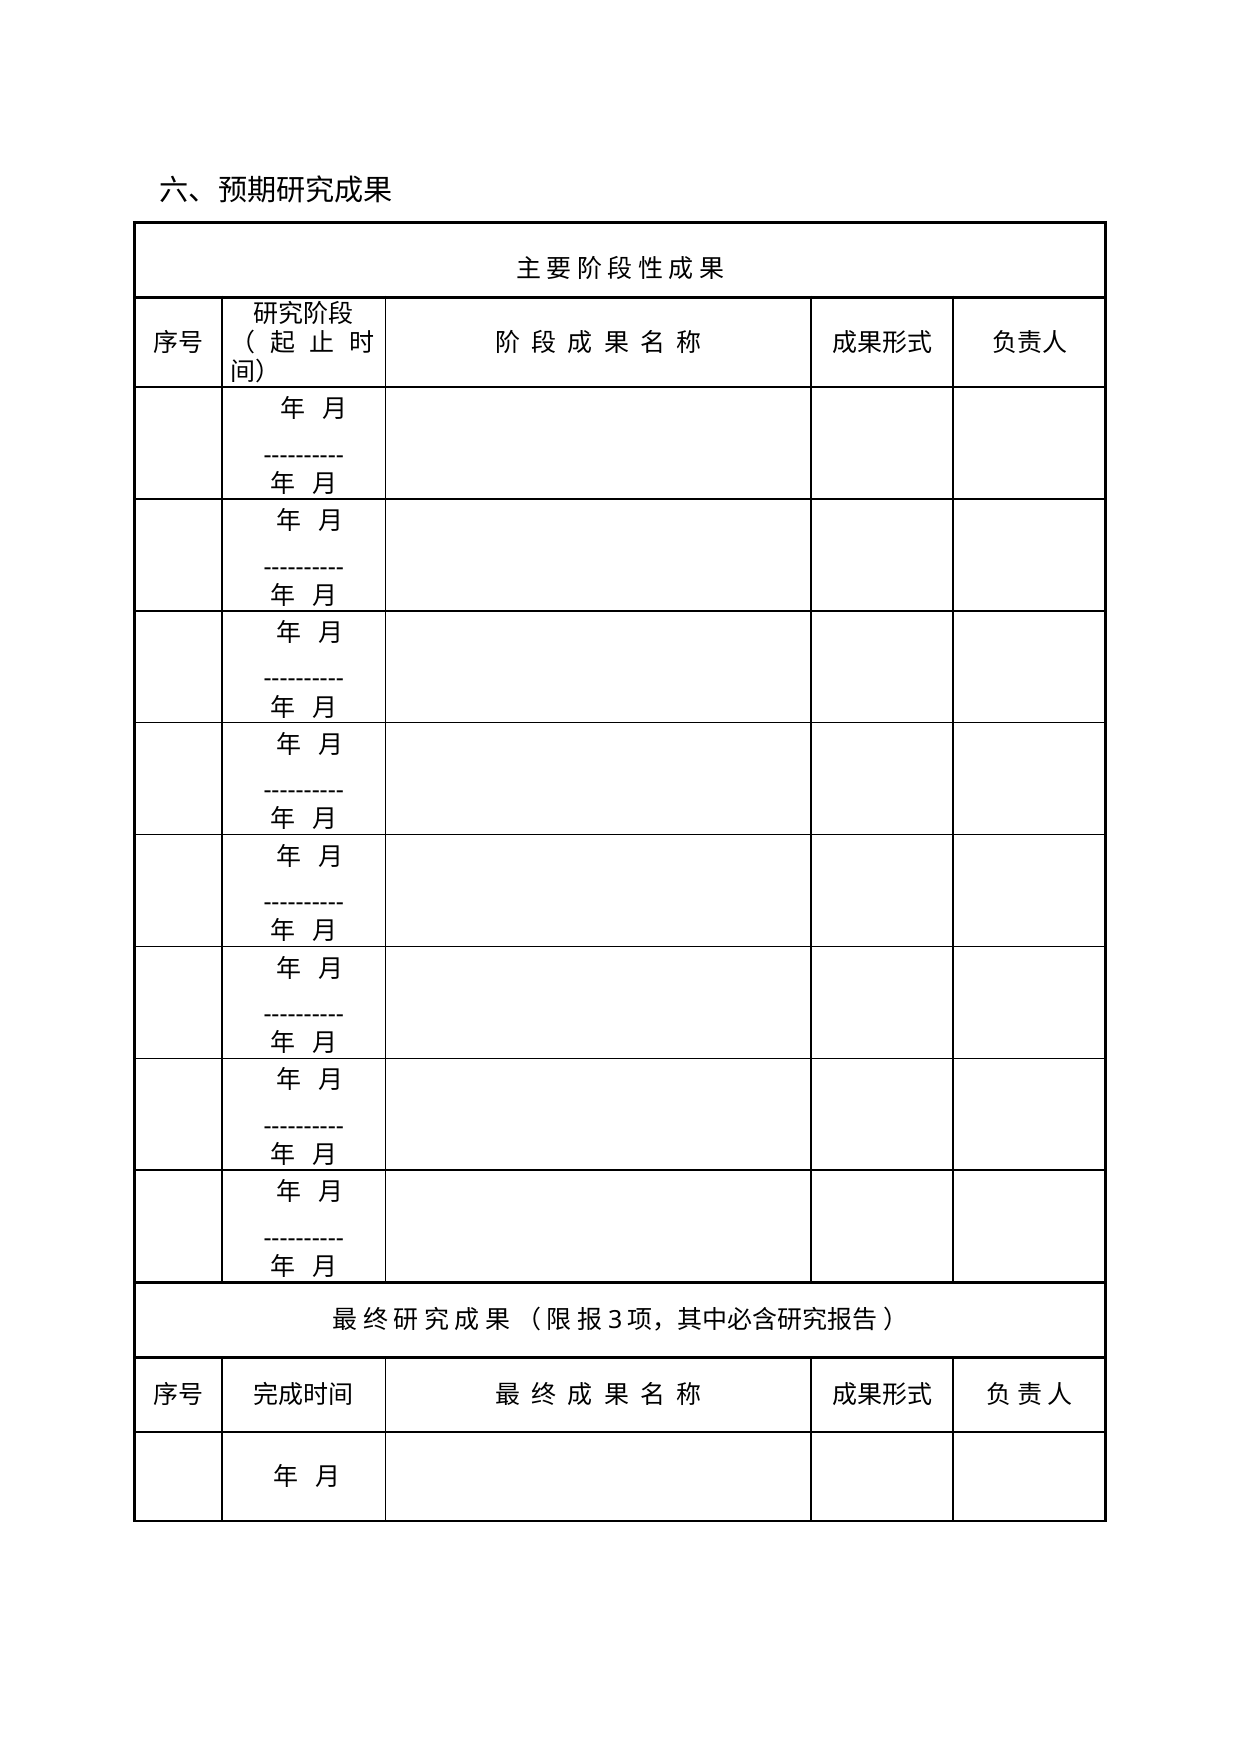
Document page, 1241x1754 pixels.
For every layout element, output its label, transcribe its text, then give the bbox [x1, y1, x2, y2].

table_cell [386, 947, 810, 1057]
table_cell [136, 1433, 221, 1520]
table_cell 年 月 ---------- 年 月 [223, 947, 385, 1057]
table_cell [136, 1171, 221, 1281]
table_cell [954, 612, 1104, 722]
table_cell 年 月 ---------- 年 月 [223, 388, 385, 498]
table_cell 年 月 ---------- 年 月 [223, 500, 385, 610]
table_cell [812, 1171, 952, 1281]
table_cell [812, 500, 952, 610]
table_header 主 要 阶 段 性 成 果 [136, 224, 1104, 296]
table_cell [386, 835, 810, 946]
table_cell 成果形式 [812, 299, 952, 386]
table_cell [954, 1171, 1104, 1281]
table_cell 完成时间 [223, 1359, 385, 1431]
table_cell [386, 1171, 810, 1281]
table_cell [812, 835, 952, 946]
table_cell [812, 947, 952, 1057]
table_cell [136, 947, 221, 1057]
table_cell 成果形式 [812, 1359, 952, 1431]
table_cell 序号 [136, 299, 221, 386]
table_cell [954, 388, 1104, 498]
table_cell [812, 388, 952, 498]
table_cell 最 终 成 果 名 称 [386, 1359, 810, 1431]
table_cell 年 月 ---------- 年 月 [223, 723, 385, 834]
table_cell 年 月 ---------- 年 月 [223, 835, 385, 946]
table_cell [386, 1059, 810, 1169]
table_cell [812, 1059, 952, 1169]
table_cell 负责人 [954, 299, 1104, 386]
table_cell [136, 723, 221, 834]
table_cell [954, 500, 1104, 610]
table_cell [136, 388, 221, 498]
table_cell [812, 1433, 952, 1520]
table_cell 年 月 ---------- 年 月 [223, 1059, 385, 1169]
table_cell [386, 388, 810, 498]
table_cell [954, 1433, 1104, 1520]
table_cell [136, 1059, 221, 1169]
table_cell 年 月 ---------- 年 月 [223, 612, 385, 722]
table_cell 阶 段 成 果 名 称 [386, 299, 810, 386]
table_cell 年 月 [223, 1433, 385, 1520]
table_cell [386, 723, 810, 834]
table_cell 负 责 人 [954, 1359, 1104, 1431]
table_cell [386, 500, 810, 610]
table_cell [136, 835, 221, 946]
table_cell [954, 723, 1104, 834]
table_cell [954, 1059, 1104, 1169]
table_cell [812, 723, 952, 834]
table_cell [386, 612, 810, 722]
table_cell [136, 612, 221, 722]
text 六、预期研究成果 [159, 155, 1000, 221]
table_cell 最 终 研 究 成 果 （ 限 报 3项，其中必含研究报告 ） [136, 1284, 1104, 1356]
table_cell 年 月 ---------- 年 月 [223, 1171, 385, 1281]
table_cell 序号 [136, 1359, 221, 1431]
table_cell 研究阶段 （起止时间） [223, 299, 385, 386]
table_cell [386, 1433, 810, 1520]
table_cell [136, 500, 221, 610]
table_cell [954, 835, 1104, 946]
table_cell [954, 947, 1104, 1057]
table_cell [812, 612, 952, 722]
